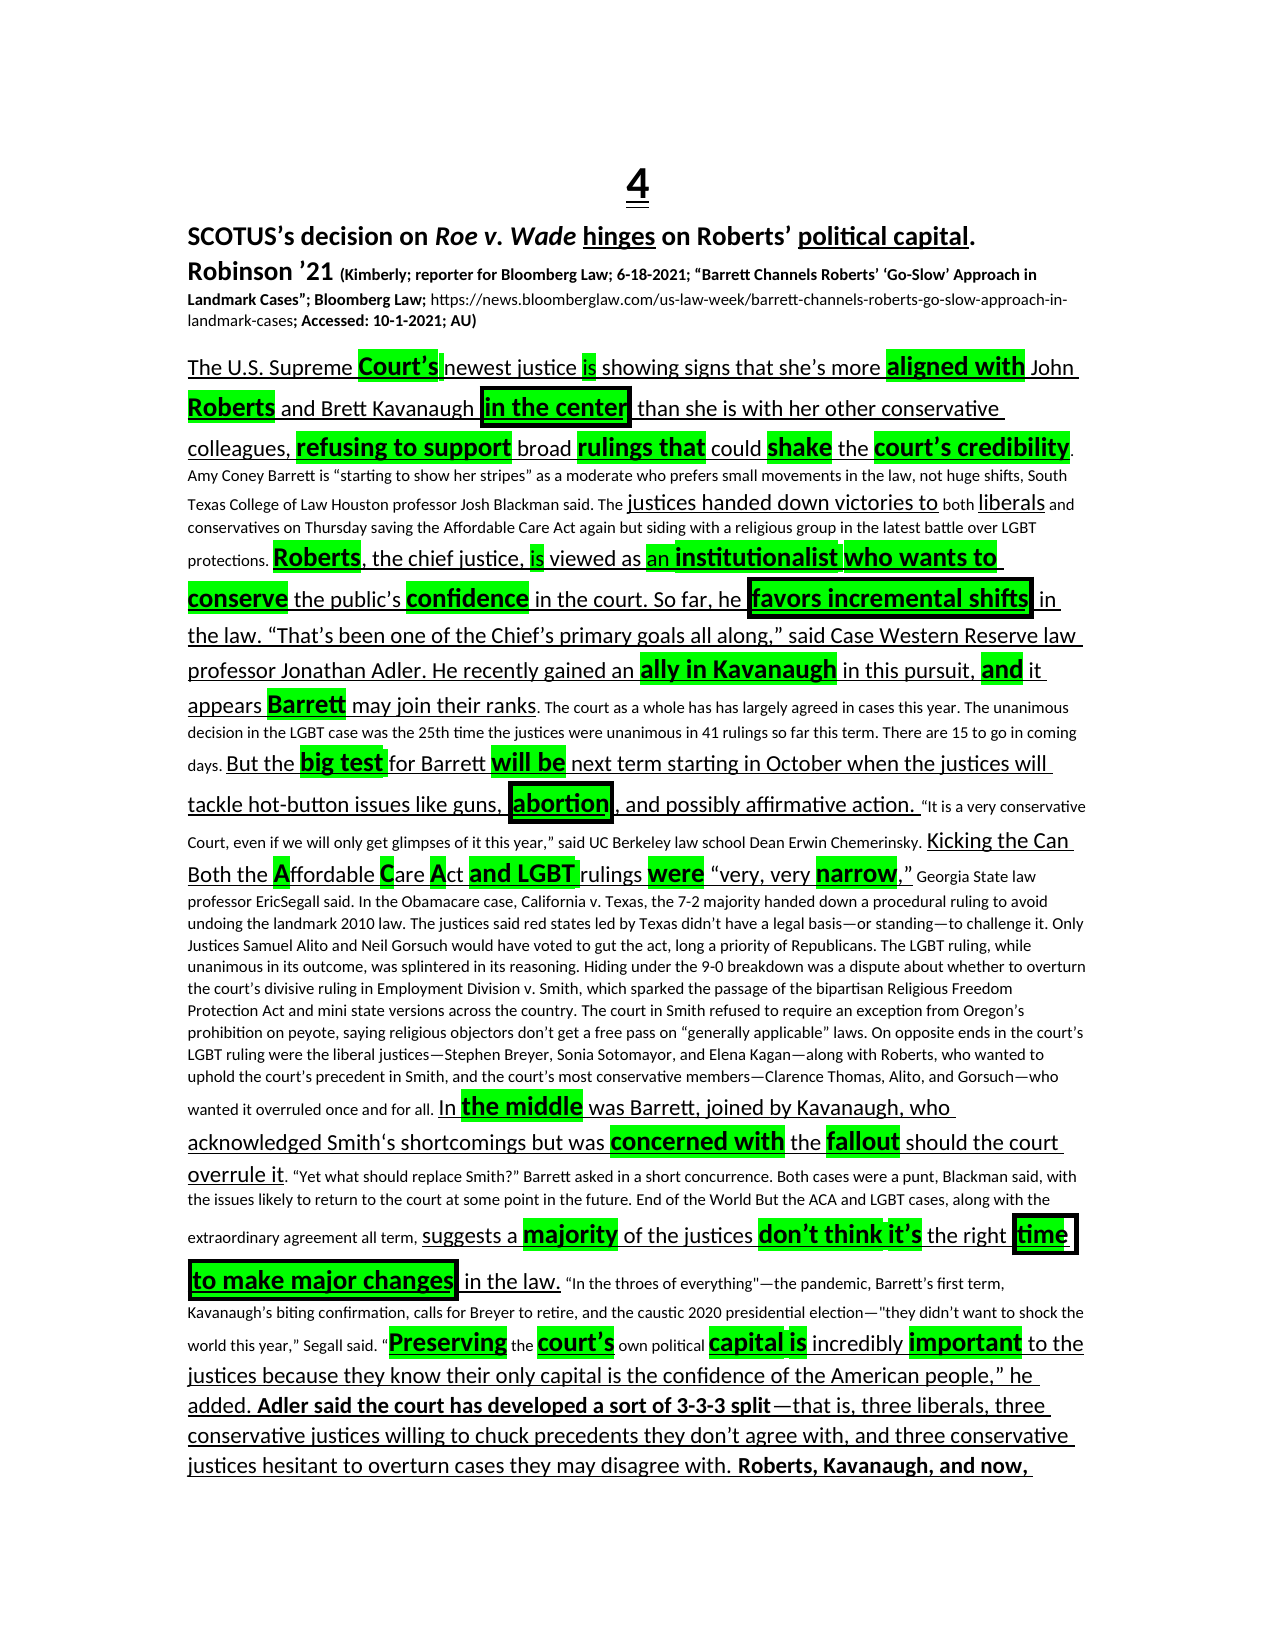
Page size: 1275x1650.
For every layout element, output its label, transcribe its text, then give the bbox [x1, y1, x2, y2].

subtitle SCOTUS’s decision on Roe v. Wade hinges on Roberts’ political capital. [187, 219, 1087, 252]
subtitle 4 [187, 154, 1087, 210]
text Robinson ’21 (Kimberly; reporter for Bloomberg Law; 6-18-2021; “Barrett Channels Roberts’ ‘Go-Slow’ Approach in Landmark Cases”; Bloomberg Law; https://news.bloomberglaw.com/us-law-week/barrett-channels-roberts-go-slow-approach-in-landmark-cases; Accessed: 10-1-2021; AU) [187, 254, 1087, 331]
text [187, 349, 1087, 1479]
